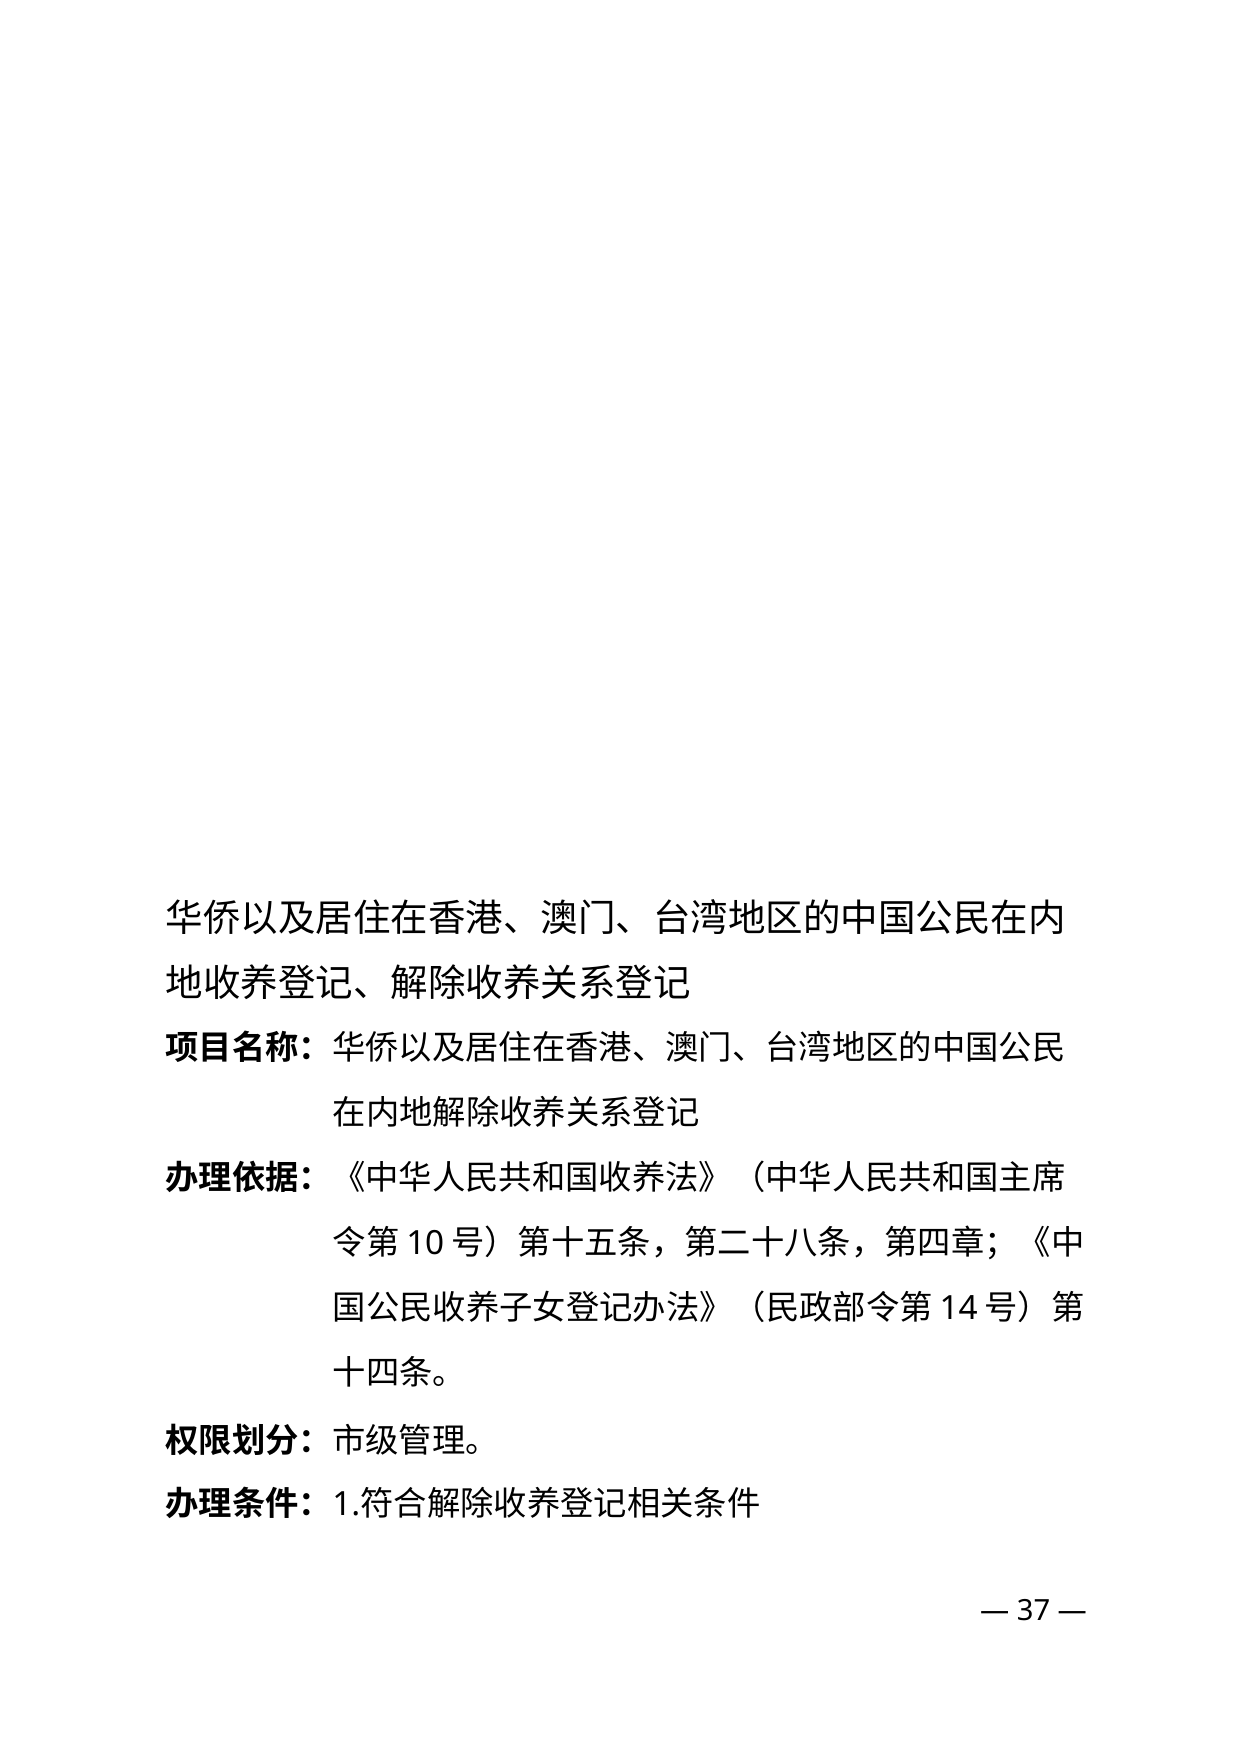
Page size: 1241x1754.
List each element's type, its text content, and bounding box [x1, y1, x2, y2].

text 办理条件：1.符合解除收养登记相关条件 [165, 1465, 1087, 1528]
text 办理依据：《中华人民共和国收养法》（中华人民共和国主席令第10号）第十五条，第二十八条，第四章；《中国公民收养子女登记办法》（民政部令第14号）第十四条。 [165, 1143, 1087, 1403]
text 华侨以及居住在香港、澳门、台湾地区的中国公民在内地收养登记、解除收养关系登记 [165, 883, 1087, 1013]
text 权限划分：市级管理。 [165, 1403, 1087, 1465]
text 项目名称：华侨以及居住在香港、澳门、台湾地区的中国公民在内地解除收养关系登记 [165, 1013, 1087, 1143]
